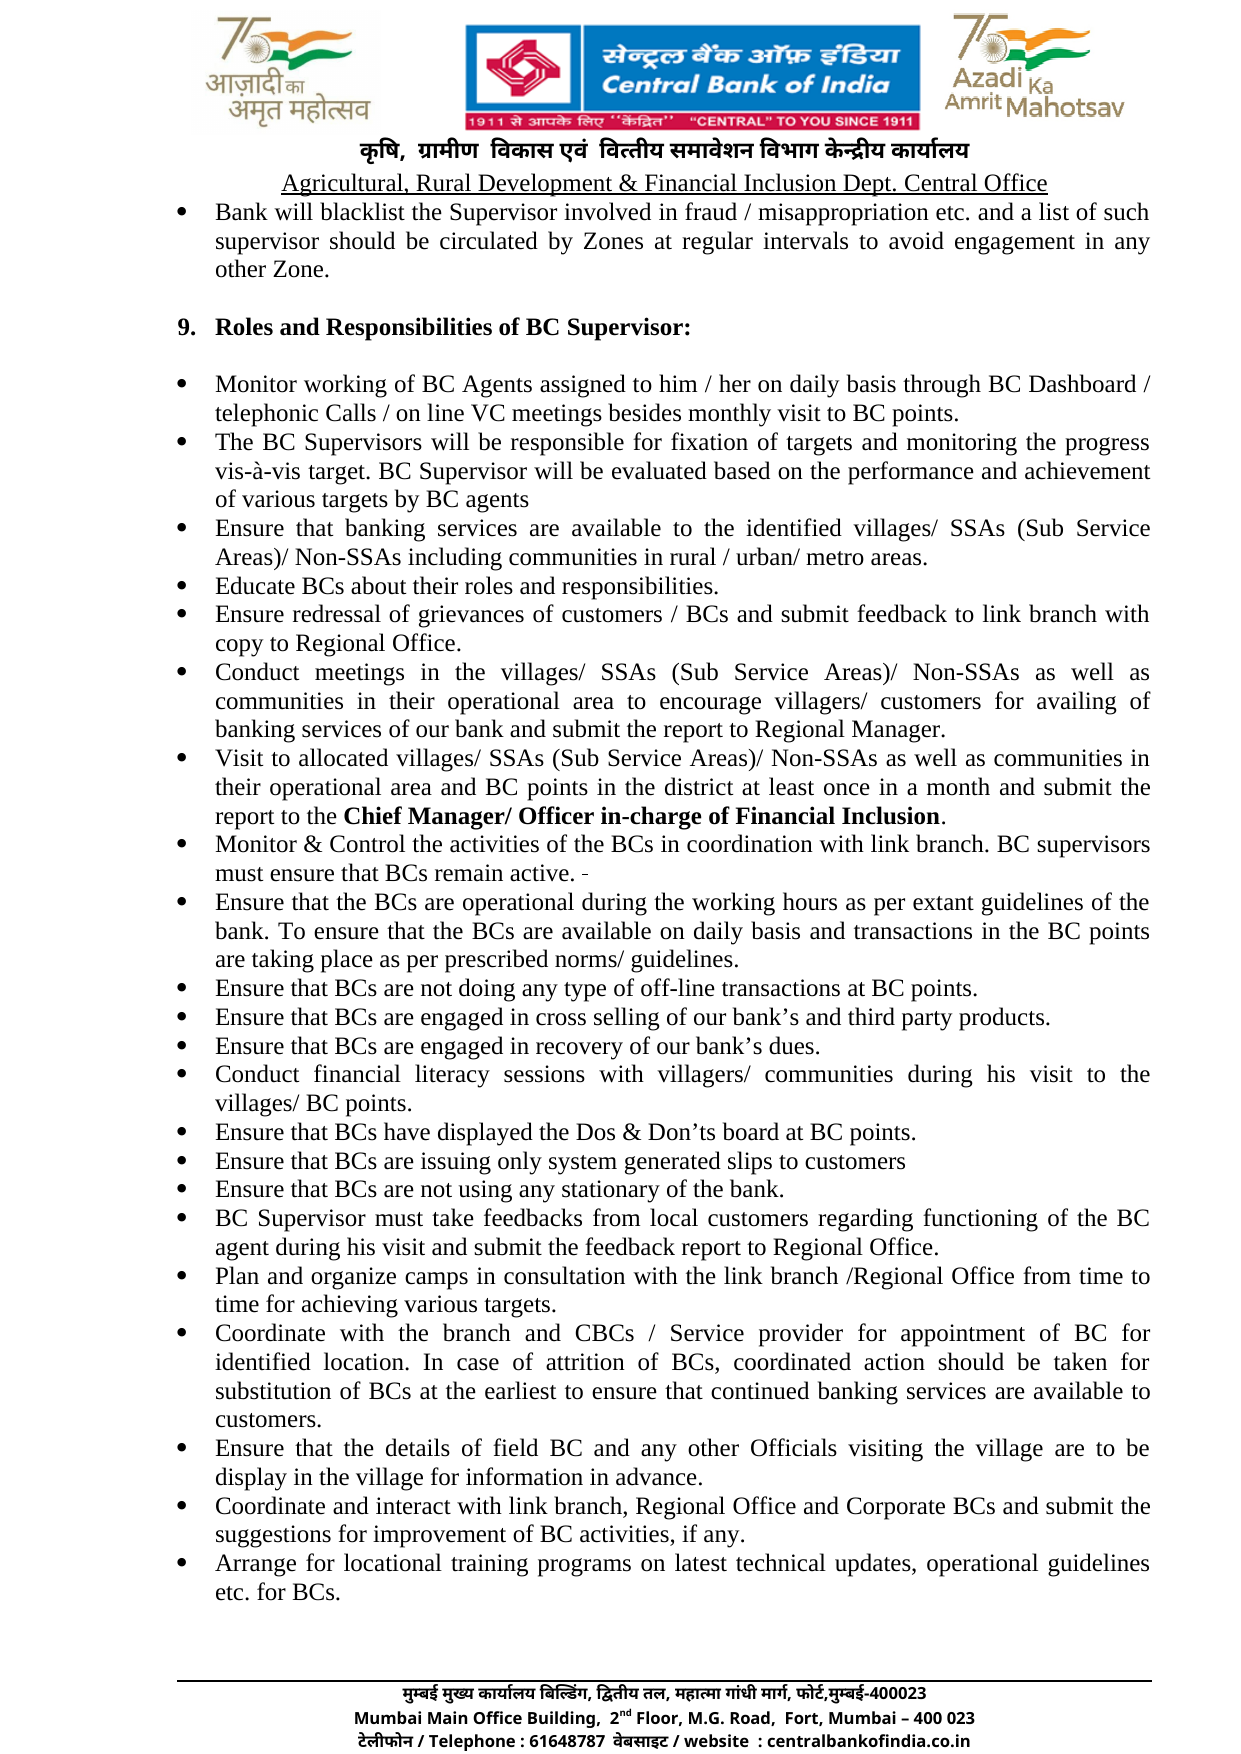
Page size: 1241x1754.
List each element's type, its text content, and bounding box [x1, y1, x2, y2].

list Conduct financial literacy sessions with villagers/ communities during his visit to the villages/ BC points. [177, 1059, 1152, 1117]
list Roles and Responsibilities of BC Supervisor: [177, 312, 1152, 341]
list Coordinate with the branch and CBCs / Service provider for appointment of BC for identified location. In case of attrition of BCs, coordinated action should be taken for substitution of BCs at the earliest to ensure that continued banking services are available to customers. [177, 1318, 1152, 1433]
list Educate BCs about their roles and responsibilities. [177, 571, 1152, 599]
list Ensure that BCs are not using any stationary of the bank. [177, 1174, 1152, 1203]
list Ensure that BCs have displayed the Dos & Don’ts board at BC points. [177, 1117, 1152, 1146]
list Bank will blacklist the Supervisor involved in fraud / misappropriation etc. and a list of such supervisor should be circulated by Zones at regular intervals to avoid engagement in any other Zone. [177, 197, 1152, 283]
list Arrange for locational training programs on latest technical updates, operational guidelines etc. for BCs. [177, 1548, 1152, 1606]
list Coordinate and interact with link branch, Regional Office and Corporate BCs and submit the suggestions for improvement of BC activities, if any. [177, 1491, 1152, 1548]
list Plan and organize camps in consultation with the link branch /Regional Office from time to time for achieving various targets. [177, 1261, 1152, 1318]
list Ensure that BCs are issuing only system generated slips to customers [177, 1146, 1152, 1174]
list The BC Supervisors will be responsible for fixation of targets and monitoring the progress vis-à-vis target. BC Supervisor will be evaluated based on the performance and achievement of various targets by BC agents [177, 427, 1152, 513]
list Ensure that BCs are not doing any type of off-line transactions at BC points. [177, 973, 1152, 1002]
picture [458, 0, 1139, 135]
picture [190, 10, 382, 135]
list Ensure that BCs are engaged in recovery of our bank’s dues. [177, 1031, 1152, 1059]
list Ensure that the BCs are operational during the working hours as per extant guidelines of the bank. To ensure that the BCs are available on daily basis and transactions in the BC points are taking place as per prescribed norms/ guidelines. [177, 887, 1152, 973]
list Conduct meetings in the villages/ SSAs (Sub Service Areas)/ Non-SSAs as well as communities in their operational area to encourage villagers/ customers for availing of banking services of our bank and submit the report to Regional Manager. [177, 657, 1152, 743]
list Monitor & Control the activities of the BCs in coordination with link branch. BC supervisors must ensure that BCs remain active. [177, 829, 1152, 887]
list Visit to allocated villages/ SSAs (Sub Service Areas)/ Non-SSAs as well as communities in their operational area and BC points in the district at least once in a month and submit the report to the Chief Manager/ Officer in-charge of Financial Inclusion. [177, 743, 1152, 829]
list Ensure redressal of grievances of customers / BCs and submit feedback to link branch with copy to Regional Office. [177, 599, 1152, 657]
list Monitor working of BC Agents assigned to him / her on daily basis through BC Dashboard / telephonic Calls / on line VC meetings besides monthly visit to BC points. [177, 369, 1152, 427]
list Ensure that banking services are available to the identified villages/ SSAs (Sub Service Areas)/ Non-SSAs including communities in rural / urban/ metro areas. [177, 513, 1152, 571]
list Ensure that BCs are engaged in cross selling of our bank’s and third party products. [177, 1002, 1152, 1031]
list Ensure that the details of field BC and any other Officials visiting the village are to be display in the village for information in advance. [177, 1433, 1152, 1491]
list BC Supervisor must take feedbacks from local customers regarding functioning of the BC agent during his visit and submit the feedback report to Regional Office. [177, 1203, 1152, 1261]
